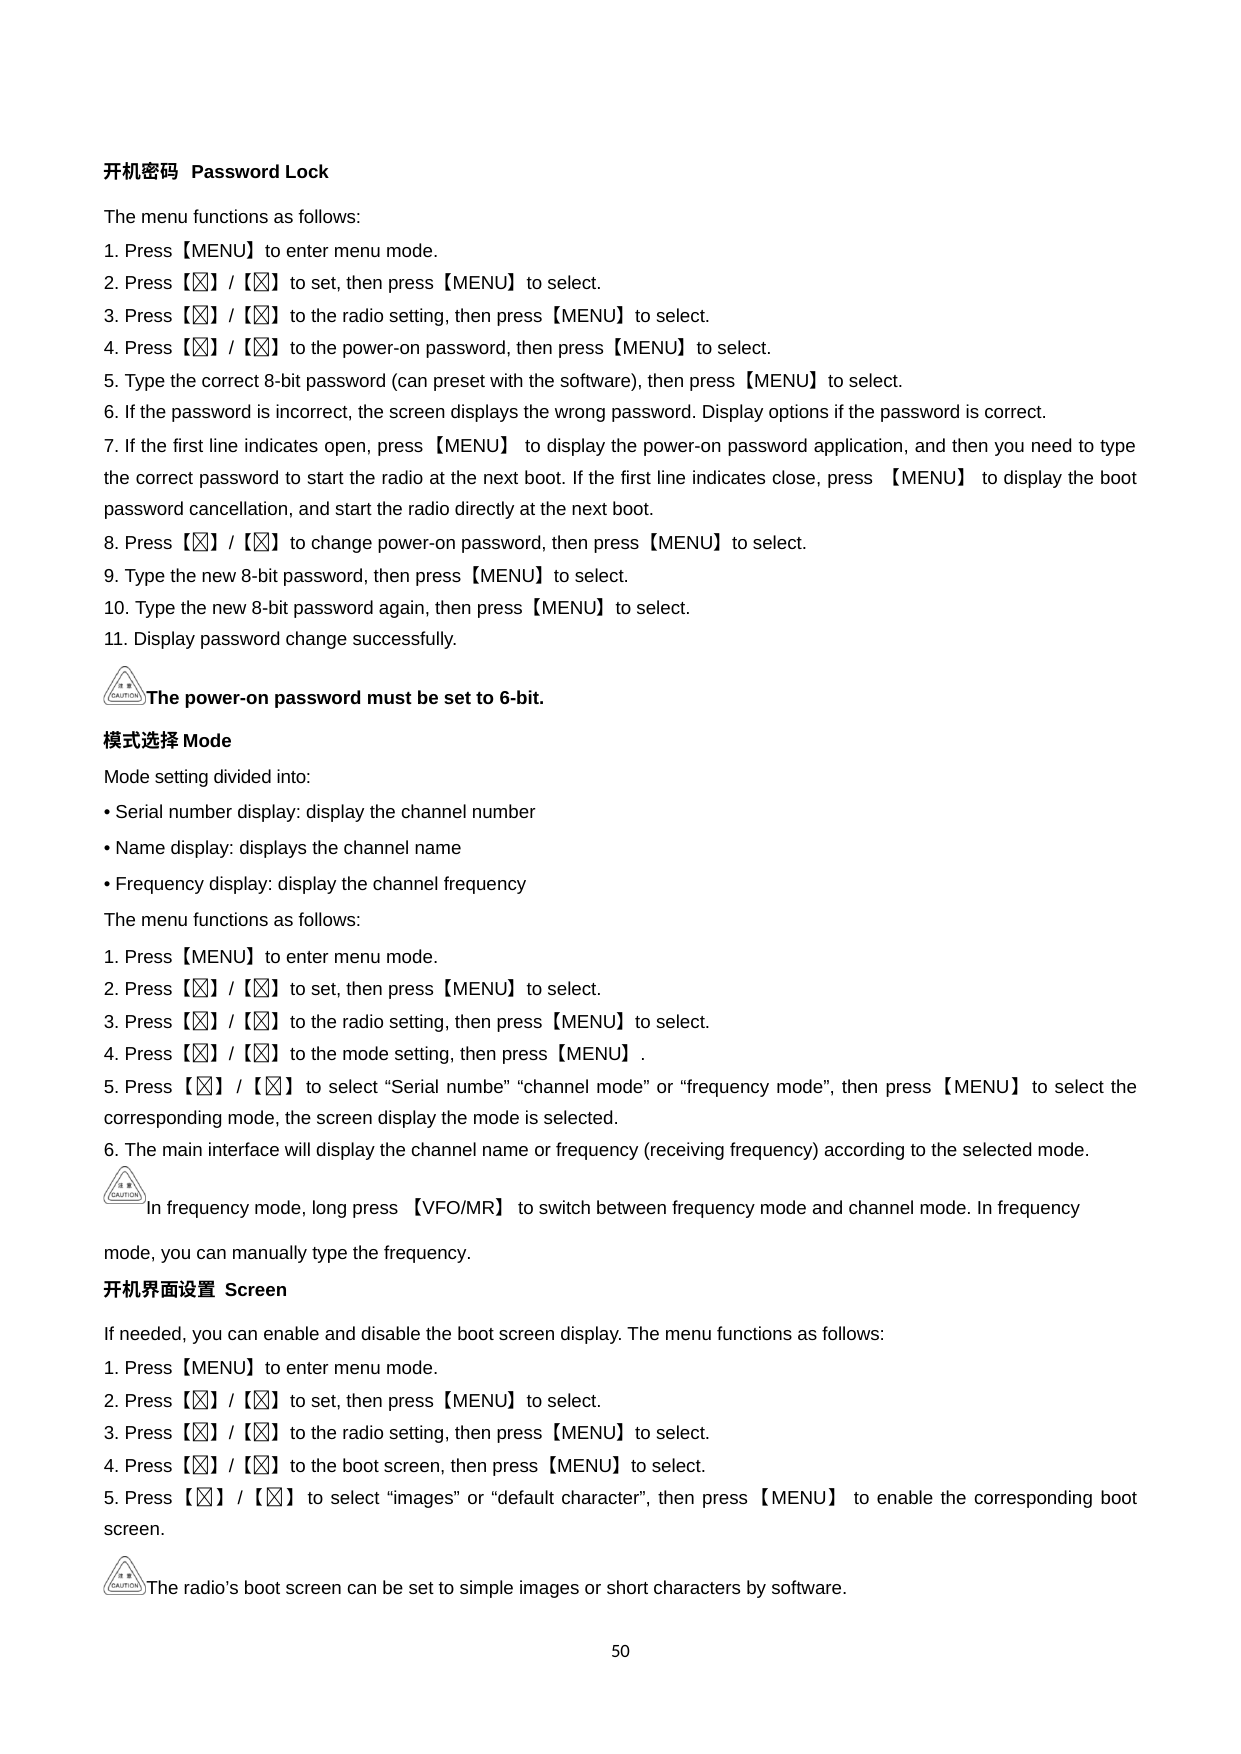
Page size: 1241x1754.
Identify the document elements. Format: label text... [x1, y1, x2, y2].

list The main interface will display the channel name or frequency (receiving frequency) according to the selected mode. [103, 1134, 1137, 1166]
text • Serial number display: display the channel number [103, 796, 1137, 828]
list Type the new 8-bit password again, then press【MENU】to select. [103, 590, 1137, 623]
list Press【MENU】to enter menu mode. [103, 1350, 1137, 1383]
text The menu functions as follows: [103, 903, 1137, 936]
list Display password change successfully. [103, 623, 1137, 655]
text If needed, you can enable and disable the boot screen display. The menu functions as follows: [103, 1318, 1137, 1350]
picture [103, 666, 146, 705]
text • Name display: displays the channel name [103, 832, 1137, 864]
text 模式选择 Mode [103, 723, 1137, 756]
list Press【】/【】to select “Serial numbe” “channel mode” or “frequency mode”, then press【MENU】to select the corresponding mode, the screen display the mode is selected. [103, 1069, 1137, 1134]
list Press【】/【】to set, then press【MENU】to select. [103, 265, 1137, 298]
list Press【】/【】to the mode setting, then press【MENU】. [103, 1036, 1137, 1069]
list Press【】/【】to change power-on password, then press【MENU】to select. [103, 525, 1137, 558]
text The menu functions as follows: [103, 200, 1137, 233]
list Press【】/【】to the radio setting, then press【MENU】to select. [103, 298, 1137, 330]
text Mode setting divided into: [103, 760, 1137, 793]
text • Frequency display: display the channel frequency [103, 867, 1137, 900]
picture [103, 1556, 146, 1595]
text In frequency mode, long press 【VFO/MR】 to switch between frequency mode and channel mode. In frequency mode, you can manually type the frequency. [103, 1166, 1137, 1268]
list Press【】/【】to the boot screen, then press【MENU】to select. [103, 1448, 1137, 1480]
list If the first line indicates open, press【MENU】 to display the power-on password application, and then you need to type the correct password to start the radio at the next boot. If the first line indicates close, press 【MENU】 to display the boot password cancellation, and start the radio directly at the next boot. [103, 428, 1137, 525]
list Press【】/【】to the power-on password, then press【MENU】to select. [103, 330, 1137, 363]
subtitle 开机界面设置 Screen [103, 1272, 1137, 1304]
list Type the new 8-bit password, then press【MENU】to select. [103, 558, 1137, 590]
list Press【】/【】to select “images” or “default character”, then press【MENU】 to enable the corresponding boot screen. [103, 1480, 1137, 1545]
list Press【】/【】to set, then press【MENU】to select. [103, 971, 1137, 1004]
list Press【】/【】to the radio setting, then press【MENU】to select. [103, 1415, 1137, 1448]
text 开机密码 Password Lock [103, 154, 1137, 187]
list If the password is incorrect, the screen displays the wrong password. Display options if the password is correct. [103, 395, 1137, 428]
list Press【】/【】to the radio setting, then press【MENU】to select. [103, 1004, 1137, 1036]
text The radio’s boot screen can be set to simple images or short characters by software. [103, 1545, 1137, 1610]
list Press【MENU】to enter menu mode. [103, 233, 1137, 265]
text The power-on password must be set to 6-bit. [103, 655, 1137, 720]
list Press【】/【】to set, then press【MENU】to select. [103, 1383, 1137, 1415]
list Type the correct 8-bit password (can preset with the software), then press【MENU】to select. [103, 363, 1137, 395]
picture [103, 1166, 146, 1204]
list Press【MENU】to enter menu mode. [103, 939, 1137, 971]
